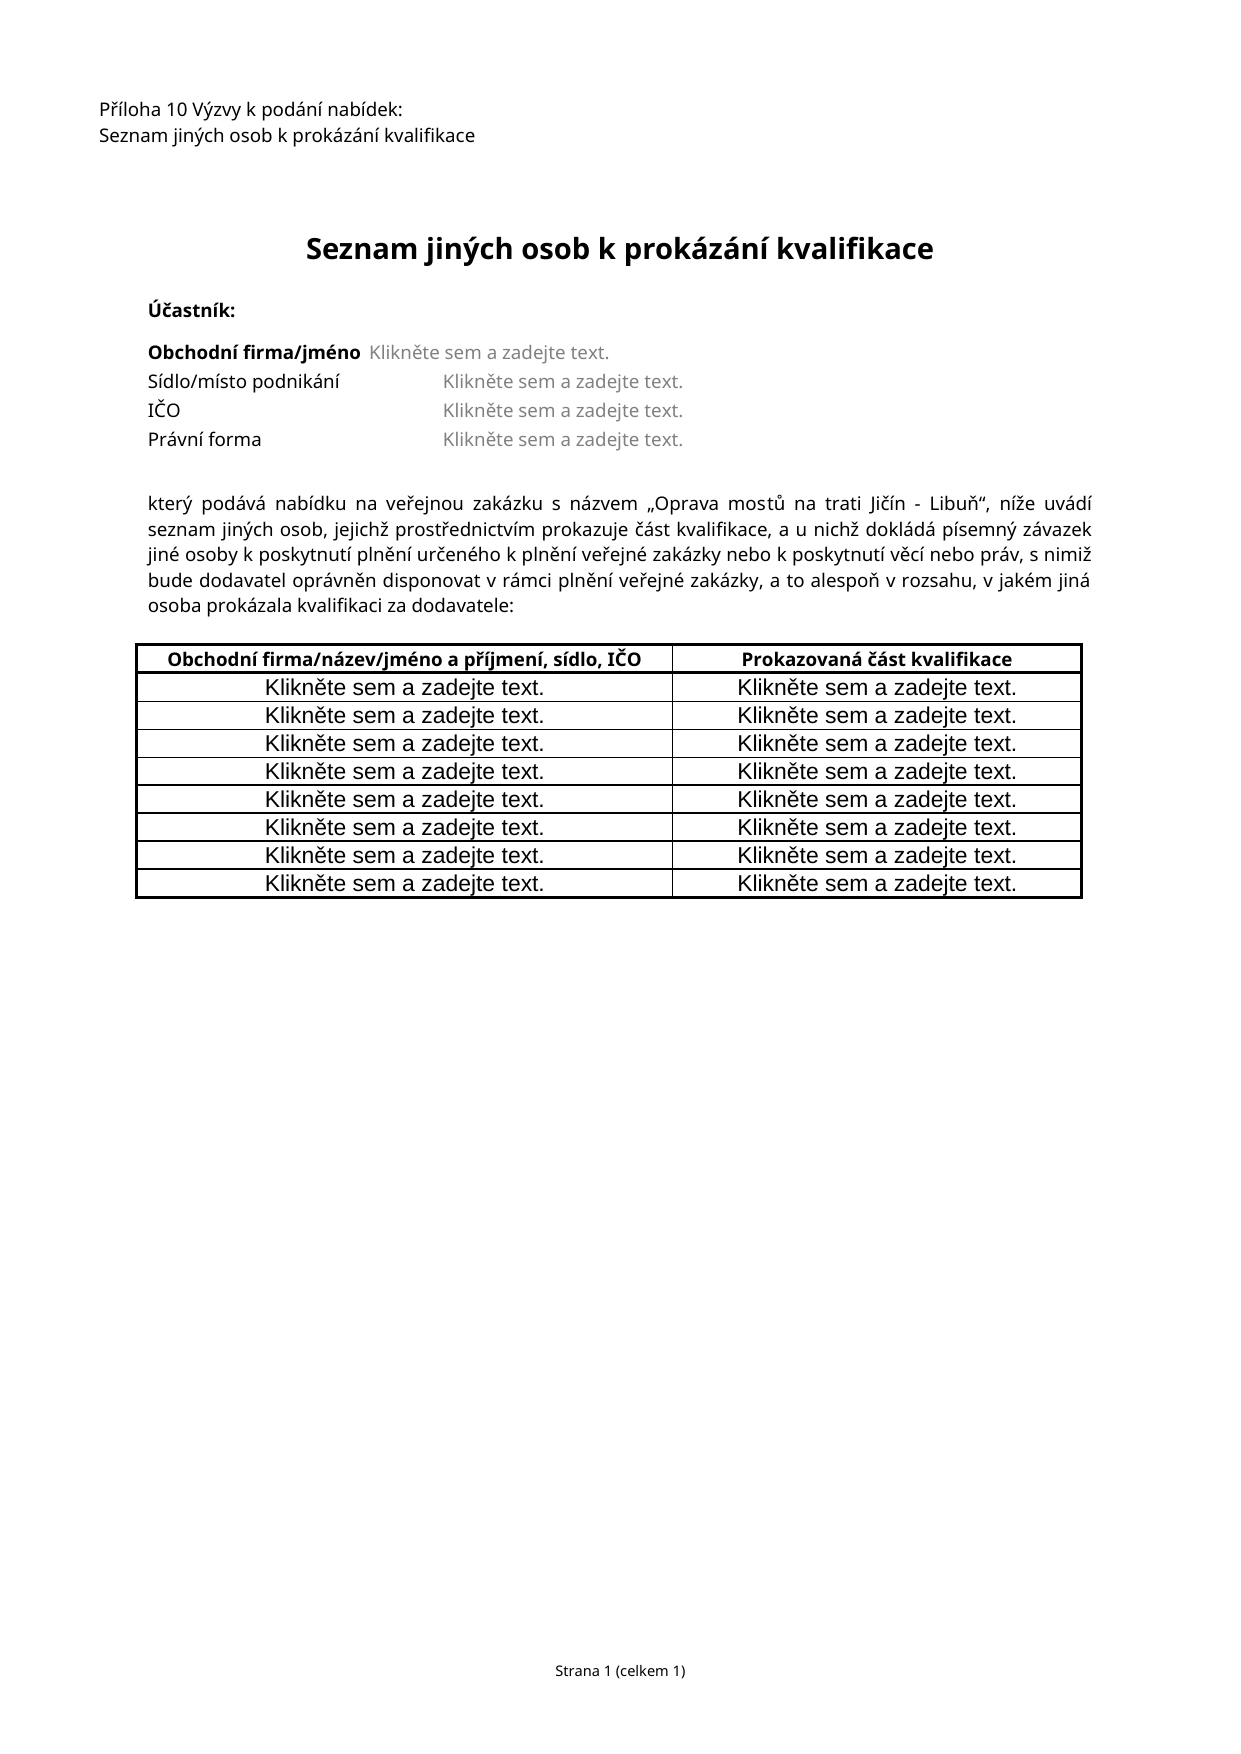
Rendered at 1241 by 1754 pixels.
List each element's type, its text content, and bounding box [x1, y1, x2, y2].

text Obchodní firma/jméno [148, 336, 1093, 365]
text Účastník: [148, 293, 1093, 324]
table_header Prokazovaná část kvalifikace [673, 646, 1080, 671]
table_header Obchodní firma/název/jméno a příjmení, sídlo, IČO [138, 646, 672, 671]
text který podává nabídku na veřejnou zakázku s názvem „Oprava mostů na trati Jičín - Libuň“, níže uvádí seznam jiných osob, jejichž prostřednictvím prokazuje část kvalifikace, a u nichž dokládá písemný závazek jiné osoby k poskytnutí plnění určeného k plnění veřejné zakázky nebo k poskytnutí věcí nebo práv, s nimiž bude dodavatel oprávněn disponovat v rámci plnění veřejné zakázky, a to alespoň v rozsahu, v jakém jiná osoba prokázala kvalifikaci za dodavatele: [148, 490, 1093, 618]
text IČO [148, 394, 1093, 423]
text Sídlo/místo podnikání [148, 365, 1093, 394]
text Právní forma [148, 423, 1093, 452]
title Seznam jiných osob k prokázání kvalifikace [148, 228, 1093, 268]
